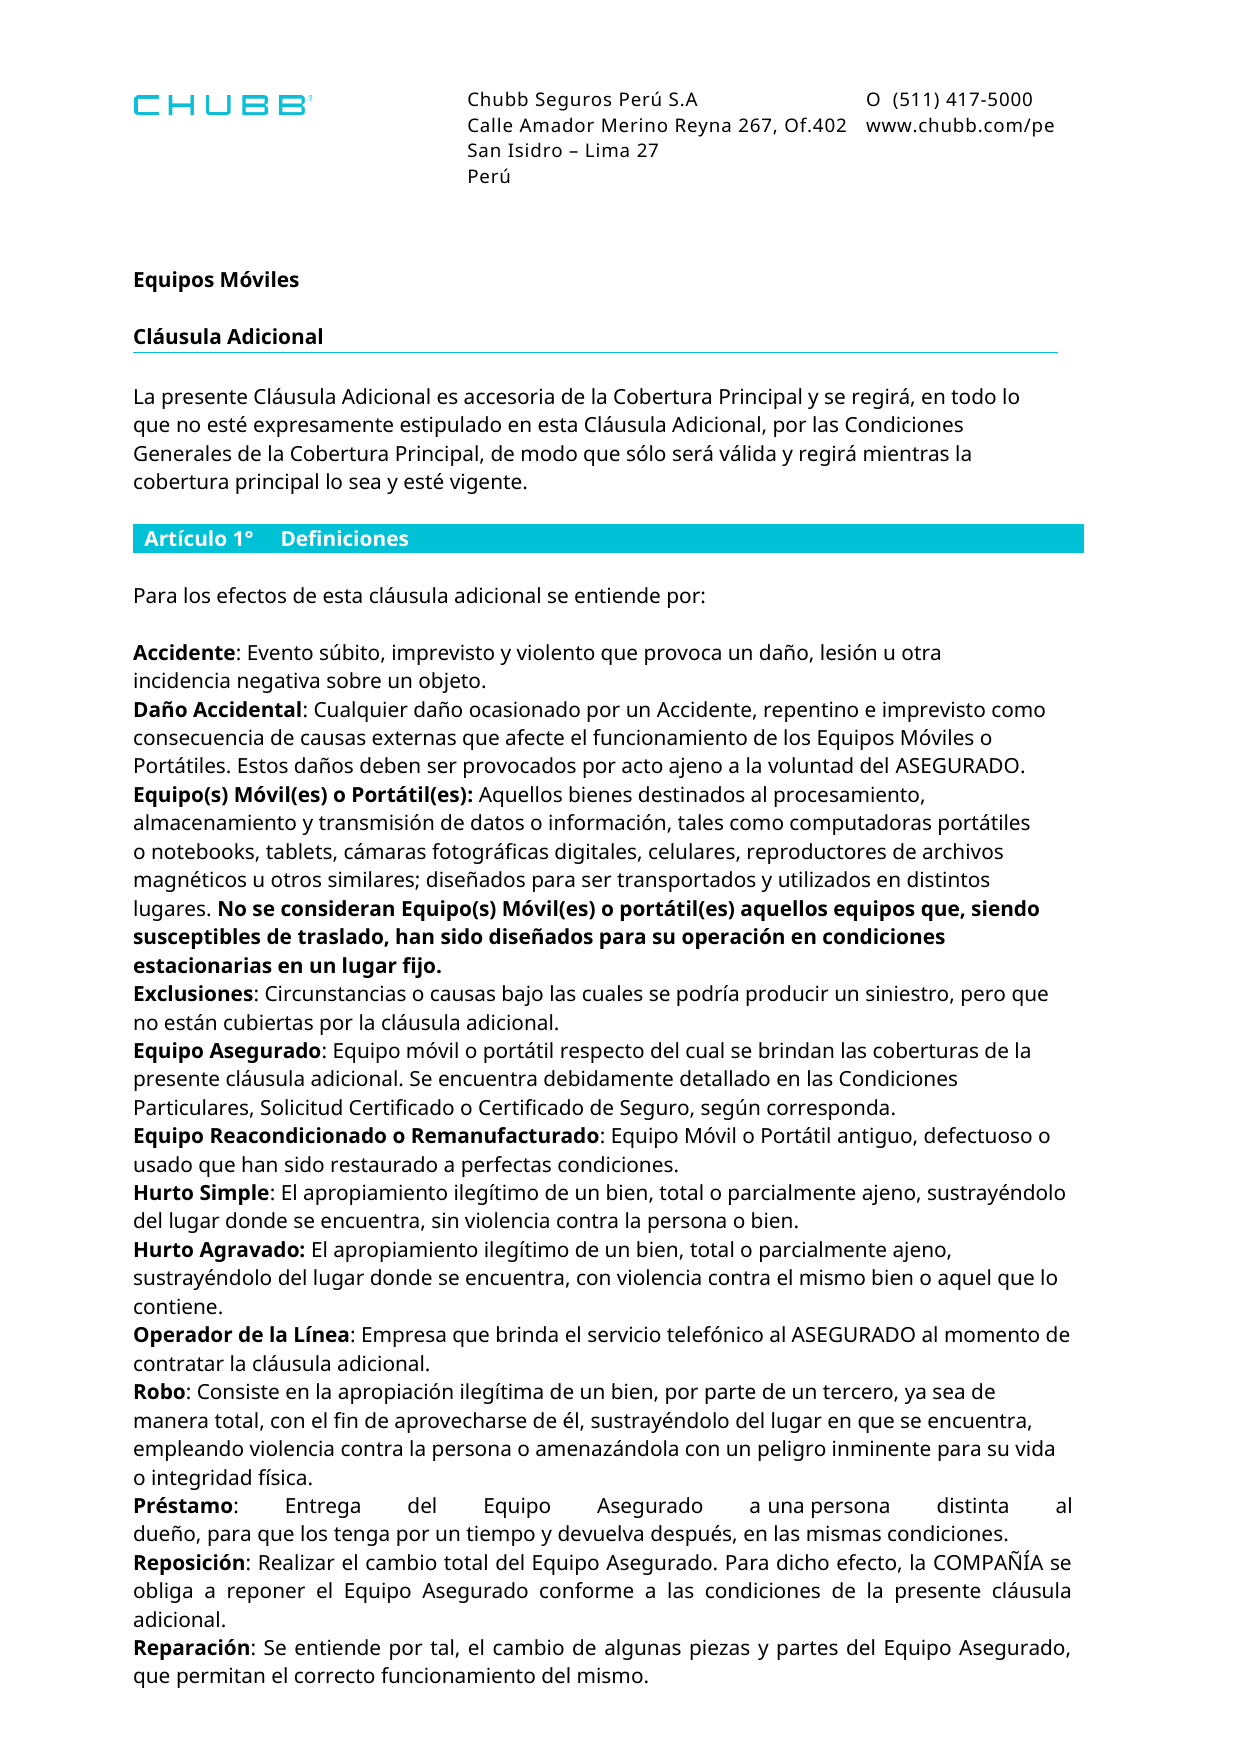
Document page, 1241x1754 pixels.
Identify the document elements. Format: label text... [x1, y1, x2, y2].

text Reparación: Se entiende por tal, el cambio de algunas piezas y partes del Equipo Asegurado, que permitan el correcto funcionamiento del mismo. [133, 1633, 1073, 1690]
picture [134, 95, 313, 115]
text La presente Cláusula Adicional es accesoria de la Cobertura Principal y se regirá, en todo lo que no esté expresamente estipulado en esta Cláusula Adicional, por las Condiciones Generales de la Cobertura Principal, de modo que sólo será válida y regirá mientras la cobertura principal lo sea y esté vigente. [133, 382, 1058, 496]
text Préstamo: Entrega del Equipo Asegurado a una persona distinta al dueño, para que los tenga por un tiempo y devuelva después, en las mismas condiciones. [133, 1491, 1073, 1548]
text Equipos Móviles [133, 265, 1058, 293]
text Hurto Agravado: El apropiamiento ilegítimo de un bien, total o parcialmente ajeno, sustrayéndolo del lugar donde se encuentra, con violencia contra el mismo bien o aquel que lo contiene. [133, 1235, 1073, 1320]
text Robo: Consiste en la apropiación ilegítima de un bien, por parte de un tercero, ya sea de manera total, con el fin de aprovecharse de él, sustrayéndolo del lugar en que se encuentra, empleando violencia contra la persona o amenazándola con un peligro inminente para su vida o integridad física. [133, 1377, 1073, 1491]
table_header O (511) 417-5000 www.chubb.com/pe [851, 86, 1058, 203]
text Daño Accidental: Cualquier daño ocasionado por un Accidente, repentino e imprevisto como consecuencia de causas externas que afecte el funcionamiento de los Equipos Móviles o Portátiles. Estos daños deben ser provocados por acto ajeno a la voluntad del Asegurado. [133, 695, 1047, 780]
text Equipo Asegurado: Equipo móvil o portátil respecto del cual se brindan las coberturas de la presente cláusula adicional. Se encuentra debidamente detallado en las Condiciones Particulares, Solicitud Certificado o Certificado de Seguro, según corresponda. [133, 1036, 1073, 1121]
text Equipo Reacondicionado o Remanufacturado: Equipo Móvil o Portátil antiguo, defectuoso o usado que han sido restaurado a perfectas condiciones. [133, 1121, 1073, 1178]
text Reposición: Realizar el cambio total del Equipo Asegurado. Para dicho efecto, la COMPAÑÍA se obliga a reponer el Equipo Asegurado conforme a las condiciones de la presente cláusula adicional. [133, 1548, 1073, 1633]
text Accidente: Evento súbito, imprevisto y violento que provoca un daño, lesión u otra incidencia negativa sobre un objeto. [133, 638, 1043, 695]
text Operador de la Línea: Empresa que brinda el servicio telefónico al ASEGURADO al momento de contratar la cláusula adicional. [133, 1320, 1073, 1377]
table_header Artículo 1° Definiciones [133, 524, 1084, 553]
text Hurto Simple: El apropiamiento ilegítimo de un bien, total o parcialmente ajeno, sustrayéndolo del lugar donde se encuentra, sin violencia contra la persona o bien. [133, 1178, 1073, 1235]
text Para los efectos de esta cláusula adicional se entiende por: [133, 581, 1043, 609]
text Cláusula Adicional [133, 322, 1058, 352]
table_header Chubb Seguros Perú S.A Calle Amador Merino Reyna 267, Of.402 San Isidro – Lima 27 Perú [467, 86, 851, 203]
text Equipo(s) Móvil(es) o Portátil(es): Aquellos bienes destinados al procesamiento, almacenamiento y transmisión de datos o información, tales como computadoras portátiles o notebooks, tablets, cámaras fotográficas digitales, celulares, reproductores de archivos magnéticos u otros similares; diseñados para ser transportados y utilizados en distintos lugares. No se consideran Equipo(s) Móvil(es) o portátil(es) aquellos equipos que, siendo susceptibles de traslado, han sido diseñados para su operación en condiciones estacionarias en un lugar fijo. [133, 780, 1047, 979]
text Exclusiones: Circunstancias o causas bajo las cuales se podría producir un siniestro, pero que no están cubiertas por la cláusula adicional. [133, 979, 1073, 1036]
